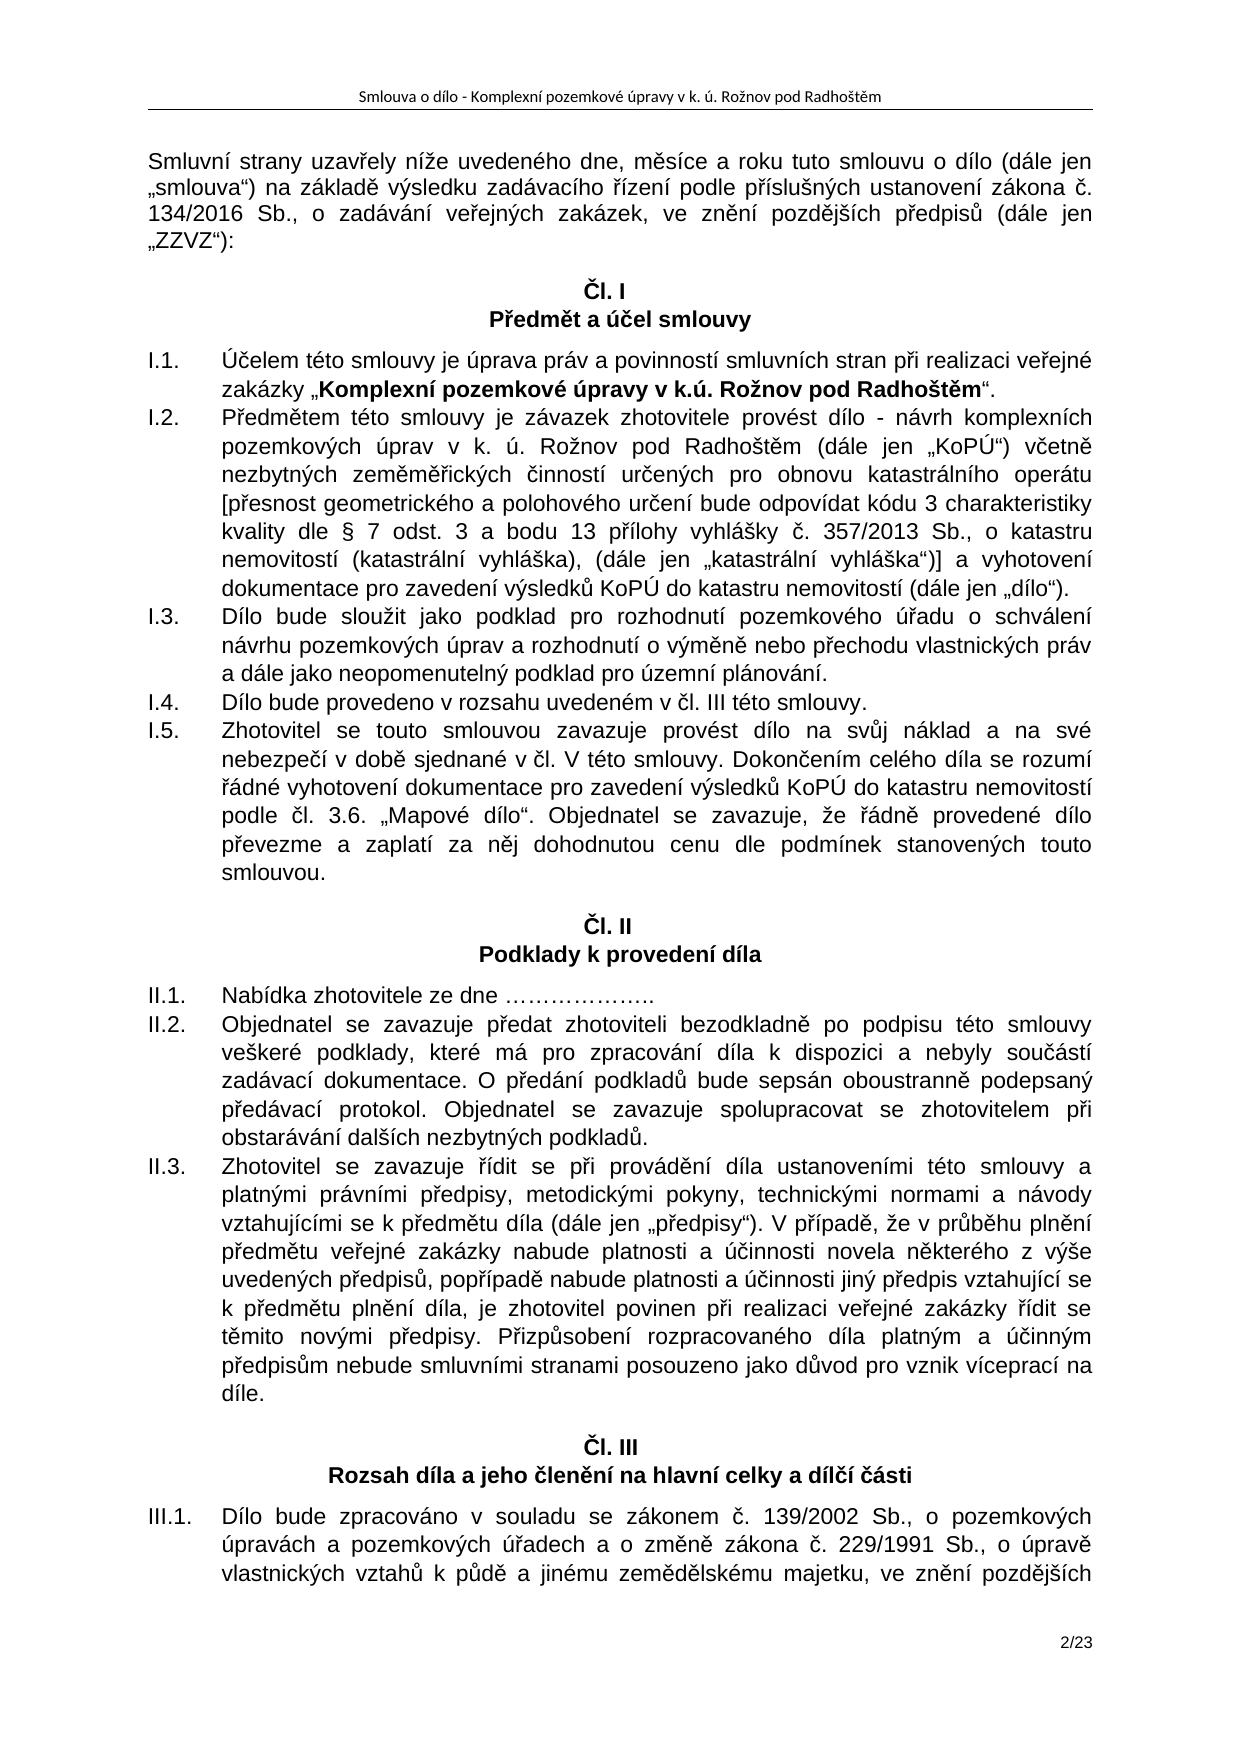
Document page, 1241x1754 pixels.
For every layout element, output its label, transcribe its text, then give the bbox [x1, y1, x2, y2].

text Rozsah díla a jeho členění na hlavní celky a dílčí části [148, 1434, 1093, 1488]
text Smluvní strany uzavřely níže uvedeného dne, měsíce a roku tuto smlouvu o dílo (dále jen „smlouva“) na základě výsledku zadávacího řízení podle příslušných ustanovení zákona č. 134/2016 Sb., o zadávání veřejných zakázek, ve znění pozdějších předpisů (dále jen „ZZVZ“): [148, 148, 1093, 253]
list Účelem této smlouvy je úprava práv a povinností smluvních stran při realizaci veřejné zakázky „Komplexní pozemkové úpravy v k.ú. Rožnov pod Radhoštěm“. [148, 347, 1093, 402]
text Podklady k provedení díla [148, 913, 1093, 967]
text Předmět a účel smlouvy [148, 278, 1093, 333]
list Dílo bude provedeno v rozsahu uvedeném v čl. III této smlouvy. [148, 689, 1093, 715]
list Předmětem této smlouvy je závazek zhotovitele provést dílo - návrh komplexních pozemkových úprav v k. ú. Rožnov pod Radhoštěm (dále jen „KoPÚ“) včetně nezbytných zeměměřických činností určených pro obnovu katastrálního operátu [přesnost geometrického a polohového určení bude odpovídat kódu 3 charakteristiky kvality dle § 7 odst. 3 a bodu 13 přílohy vyhlášky č. 357/2013 Sb., o katastru nemovitostí (katastrální vyhláška), (dále jen „katastrální vyhláška“)] a vyhotovení dokumentace pro zavedení výsledků KoPÚ do katastru nemovitostí (dále jen „dílo“). [148, 404, 1093, 601]
list Dílo bude sloužit jako podklad pro rozhodnutí pozemkového úřadu o schválení návrhu pozemkových úprav a rozhodnutí o výměně nebo přechodu vlastnických práv a dále jako neopomenutelný podklad pro územní plánování. [148, 603, 1093, 687]
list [148, 1503, 1093, 1586]
list Objednatel se zavazuje předat zhotoviteli bezodkladně po podpisu této smlouvy veškeré podklady, které má pro zpracování díla k dispozici a nebyly součástí zadávací dokumentace. O předání podkladů bude sepsán oboustranně podepsaný předávací protokol. Objednatel se zavazuje spolupracovat se zhotovitelem při obstarávání dalších nezbytných podkladů. [148, 1011, 1093, 1151]
list Zhotovitel se zavazuje řídit se při provádění díla ustanoveními této smlouvy a platnými právními předpisy, metodickými pokyny, technickými normami a návody vztahujícími se k předmětu díla (dále jen „předpisy“). V případě, že v průběhu plnění předmětu veřejné zakázky nabude platnosti a účinnosti novela některého z výše uvedených předpisů, popřípadě nabude platnosti a účinnosti jiný předpis vztahující se k předmětu plnění díla, je zhotovitel povinen při realizaci veřejné zakázky řídit se těmito novými předpisy. Přizpůsobení rozpracovaného díla platným a účinným předpisům nebude smluvními stranami posouzeno jako důvod pro vznik víceprací na díle. [148, 1153, 1093, 1407]
list Nabídka zhotovitele ze dne ……………….. [148, 982, 1093, 1008]
list Zhotovitel se touto smlouvou zavazuje provést dílo na svůj náklad a na své nebezpečí v době sjednané v čl. V této smlouvy. Dokončením celého díla se rozumí řádné vyhotovení dokumentace pro zavedení výsledků KoPÚ do katastru nemovitostí podle čl. 3.6. „Mapové dílo“. Objednatel se zavazuje, že řádně provedené dílo převezme a zaplatí za něj dohodnutou cenu dle podmínek stanovených touto smlouvou. [148, 717, 1093, 886]
